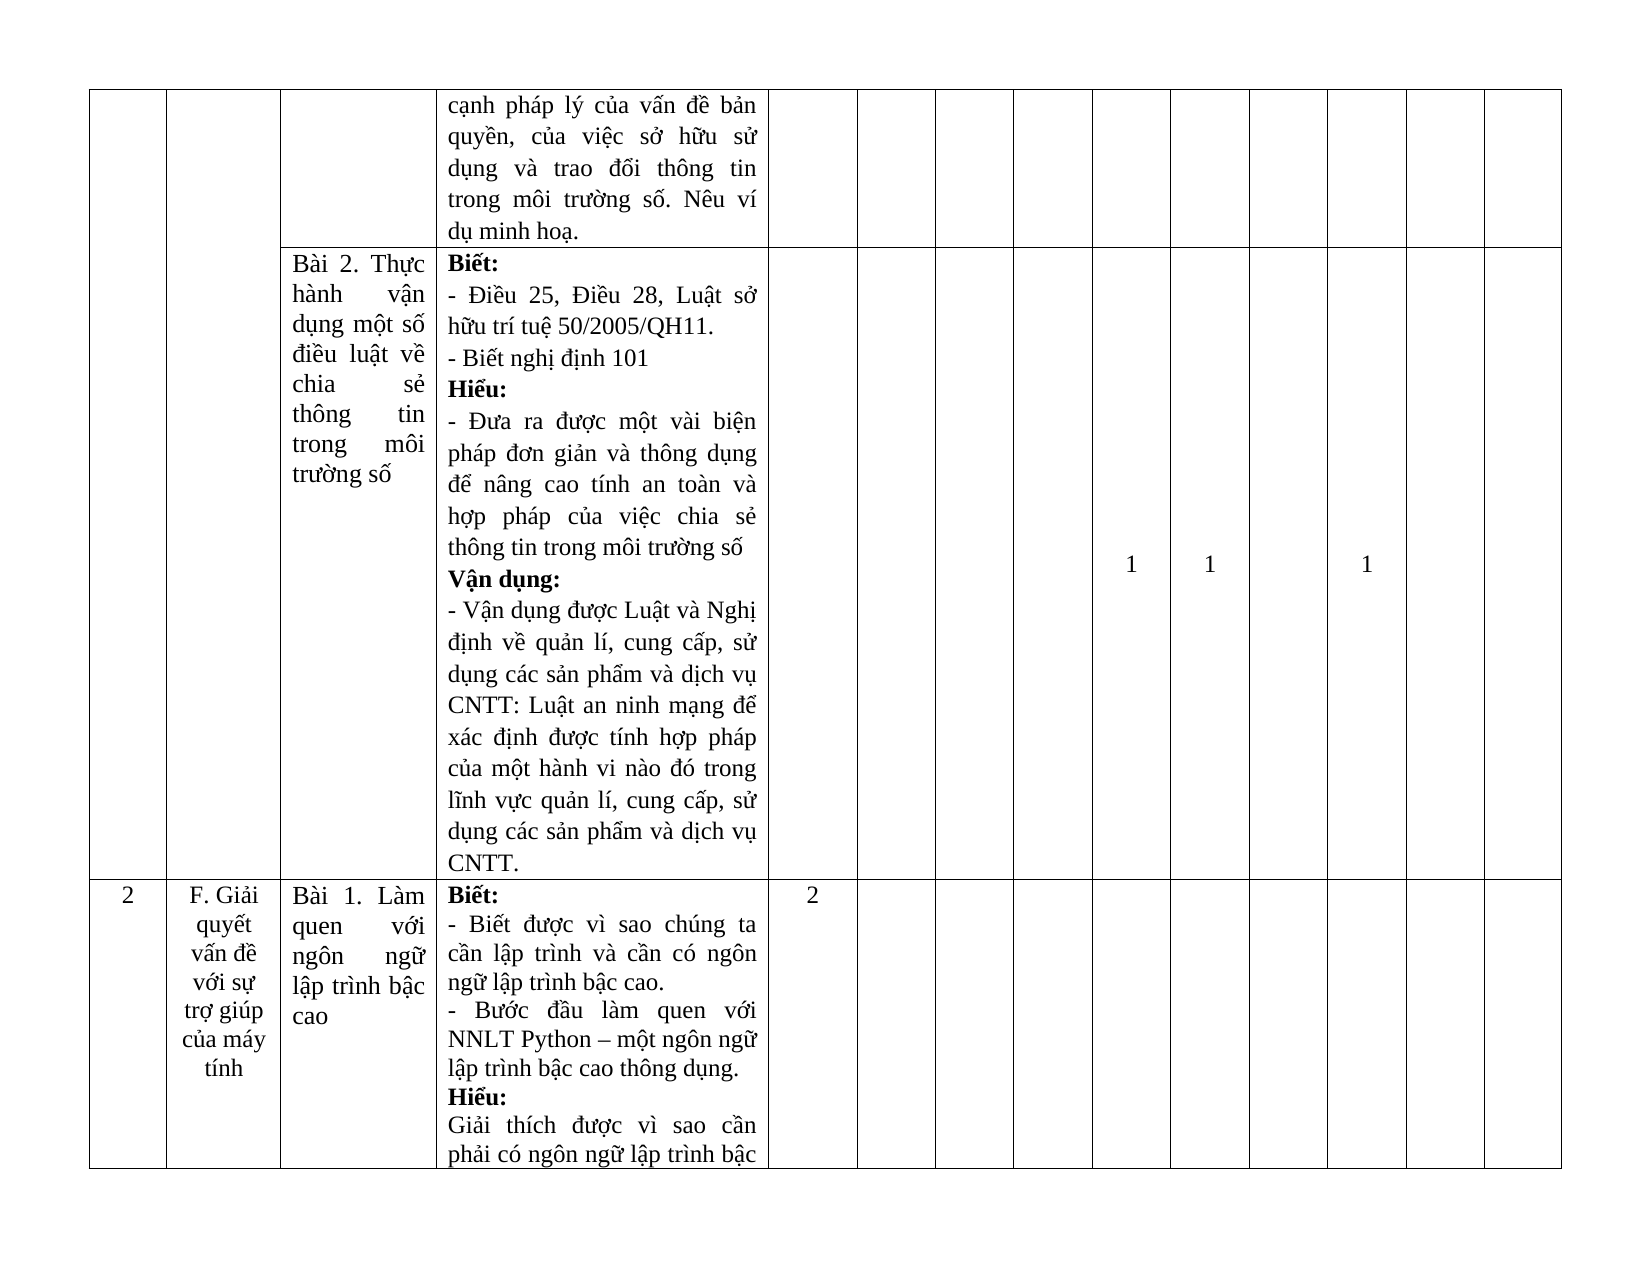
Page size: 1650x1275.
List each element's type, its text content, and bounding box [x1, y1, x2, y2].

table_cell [281, 880, 436, 1168]
table_cell Biết: - Điều 25, Điều 28, Luật sở hữu trí tuệ 50/2005/QH11. - Biết nghị định 101 Hiểu: - Đưa ra được một vài biện pháp đơn giản và thông dụng để nâng cao tính an toàn và hợp pháp của việc chia sẻ thông tin trong môi trường số Vận dụng: - Vận dụng được Luật và Nghị định về quản lí, cung cấp, sử dụng các sản phẩm và dịch vụ CNTT: Luật an ninh mạng để xác định được tính hợp pháp của một hành vi nào đó trong lĩnh vực quản lí, cung cấp, sử dụng các sản phẩm và dịch vụ CNTT. [437, 248, 768, 879]
table_cell [936, 248, 1013, 879]
table_cell [858, 880, 935, 1168]
table_cell [936, 90, 1013, 247]
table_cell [167, 90, 280, 879]
table_cell [1328, 90, 1406, 247]
table_cell [936, 880, 1013, 1168]
table_cell [1171, 880, 1249, 1168]
table_cell [1485, 90, 1561, 247]
table_cell 1 [90, 90, 166, 879]
table_cell Bài 2. Thực hành vận dụng một số điều luật về chia sẻ thông tin trong môi trường số [281, 248, 436, 879]
table_cell [1407, 880, 1484, 1168]
table_cell [1014, 880, 1092, 1168]
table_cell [167, 880, 280, 1168]
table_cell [437, 90, 768, 247]
table_cell 2 [769, 880, 857, 1168]
table_cell [1485, 248, 1561, 879]
table_cell [1250, 90, 1327, 247]
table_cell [281, 90, 436, 247]
table_cell [1250, 880, 1327, 1168]
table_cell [437, 880, 768, 1168]
table_cell [1014, 248, 1092, 879]
table_cell 1 [1093, 90, 1170, 247]
table_cell [769, 248, 857, 879]
table_cell 2 [90, 880, 166, 1168]
table_cell [1407, 90, 1484, 247]
table_cell [858, 90, 935, 247]
table_cell [1485, 880, 1561, 1168]
table_cell [1093, 880, 1170, 1168]
table_cell 1 [1328, 248, 1406, 879]
table_cell 1 [1014, 90, 1092, 247]
table_cell 1 [1093, 248, 1170, 879]
table_cell [1407, 248, 1484, 879]
table_cell [858, 248, 935, 879]
table_cell [1171, 90, 1249, 247]
table_cell 1 [1171, 248, 1249, 879]
table_cell 1 [769, 90, 857, 247]
table_cell [1250, 248, 1327, 879]
table_cell [1328, 880, 1406, 1168]
